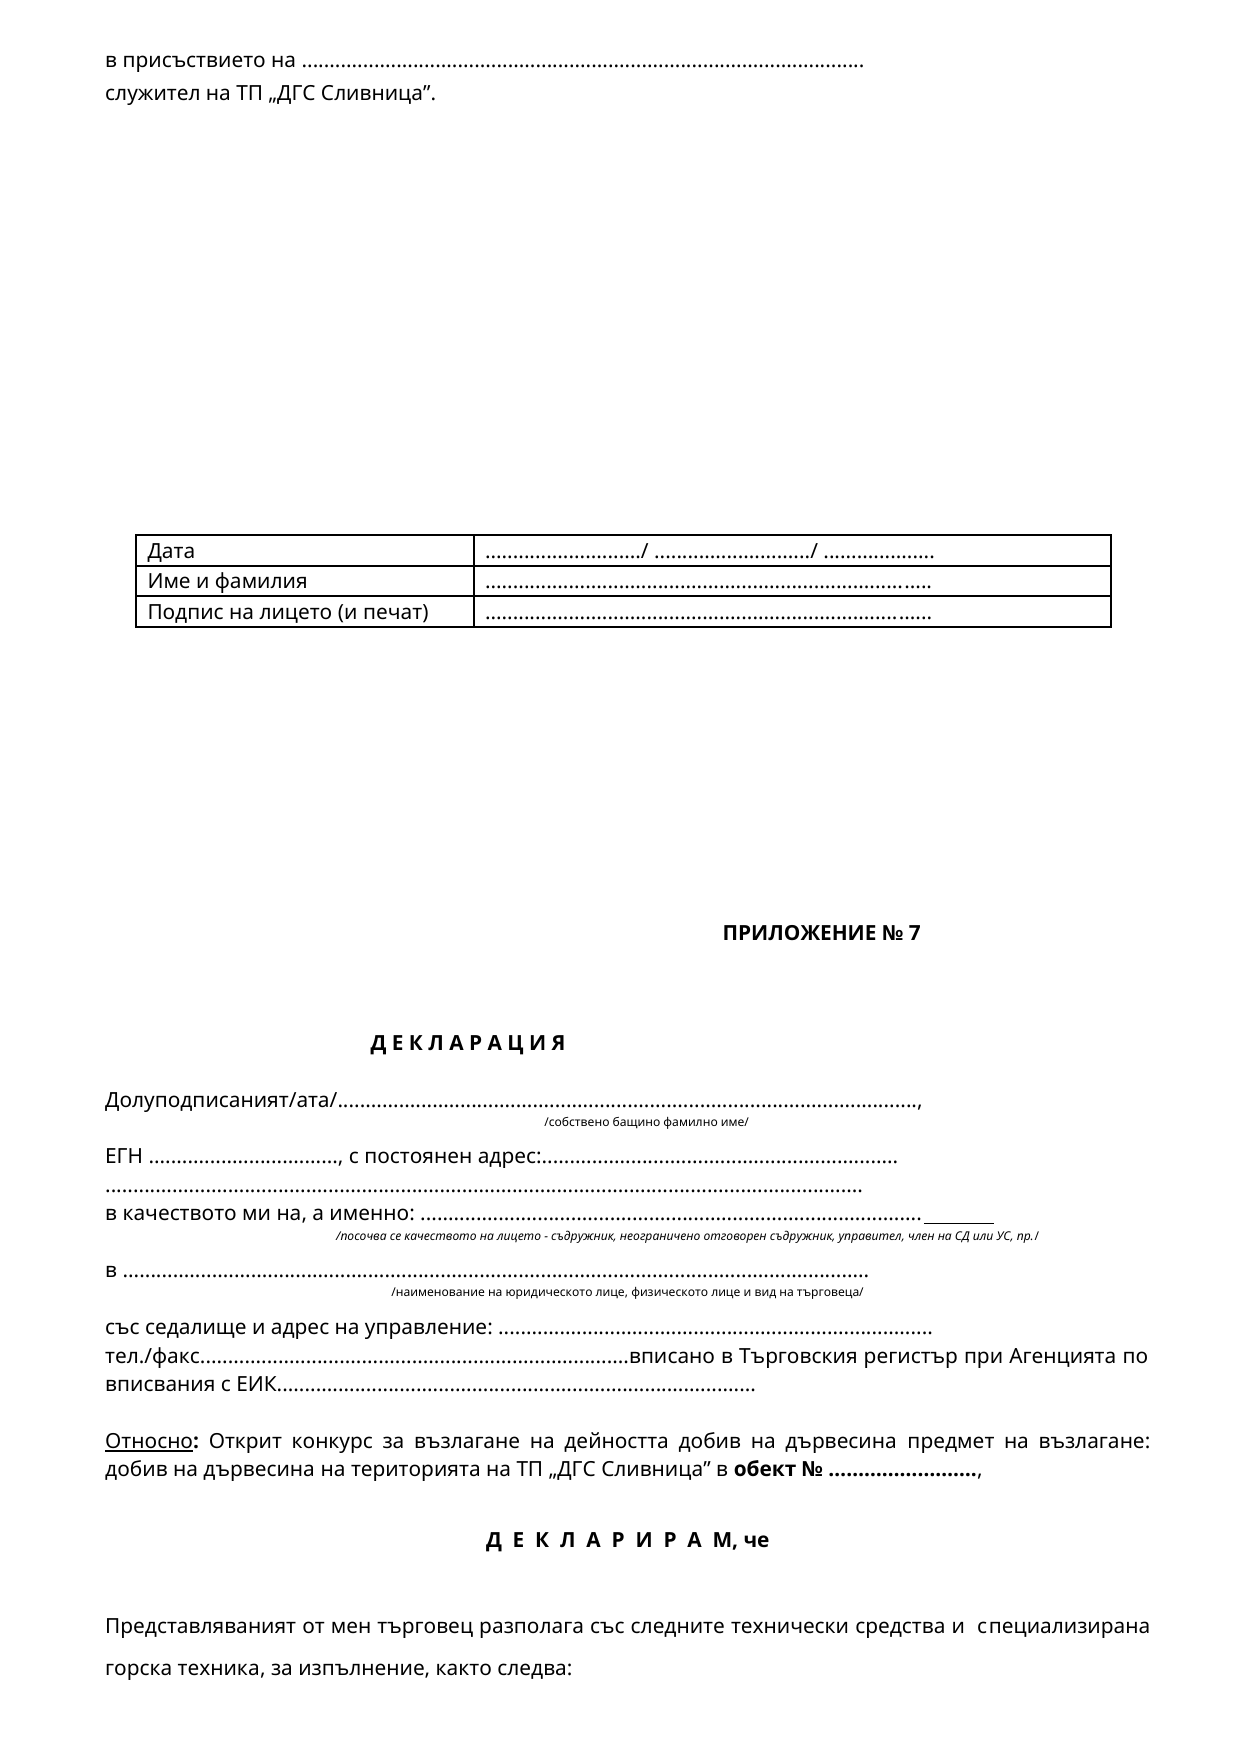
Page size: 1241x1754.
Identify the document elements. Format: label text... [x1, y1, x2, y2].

text ЕГН .................................., с постоянен адрес:................................................................ [105, 1142, 1150, 1170]
text /посочва се качеството на лицето - съдружник, неограничено отговорен съдружник, управител, член на СД или УС, пр./ [105, 1227, 1150, 1255]
text Относно: Открит конкурс за възлагане на дейността добив на дървесина предмет на възлагане: добив на дървесина на територията на ТП „ДГС Сливница” в обект № ……………………., [105, 1426, 1150, 1483]
table_cell Подпис на лицето (и печат) [137, 597, 473, 626]
text служител на ТП „ДГС Сливница”. [105, 78, 1150, 106]
text в качеството ми на, а именно: .......................................................................................... [105, 1198, 1150, 1227]
text Представляваният от мен търговец разполага със следните технически средства и специализирана горска техника, за изпълнение, както следва: [105, 1611, 1150, 1682]
table_header Дата [137, 536, 473, 564]
text Д Е К Л А Р А Ц И Я [105, 1028, 1150, 1056]
table_cell ................................................................................ [475, 597, 1110, 626]
text /собствено бащино фамилно име/ [105, 1113, 1150, 1142]
text в присъствието на ..................................................................................................... [105, 45, 1150, 73]
text Д Е К Л А Р И Р А М, че [105, 1526, 1150, 1554]
table_header ............................/ ............................/ .................... [475, 536, 1110, 564]
text Долуподписаният/ата/........................................................................................................, [105, 1085, 1150, 1113]
text ........................................................................................................................................ [105, 1170, 1150, 1198]
text в ...................................................................................................................................... [105, 1255, 1150, 1284]
table_cell ................................................................................ [475, 567, 1110, 595]
text /наименование на юридическото лице, физическото лице и вид на търговеца/ [105, 1284, 1150, 1312]
text със седалище и адрес на управление: .............................................................................. [105, 1312, 1150, 1341]
text тел./факс.............................................................................вписано в Търговския регистър при Агенцията по вписвания с ЕИК...................................................................................... [105, 1341, 1150, 1398]
table_cell Име и фамилия [137, 567, 473, 595]
text ПРИЛОЖЕНИЕ № 7 [105, 918, 1150, 947]
